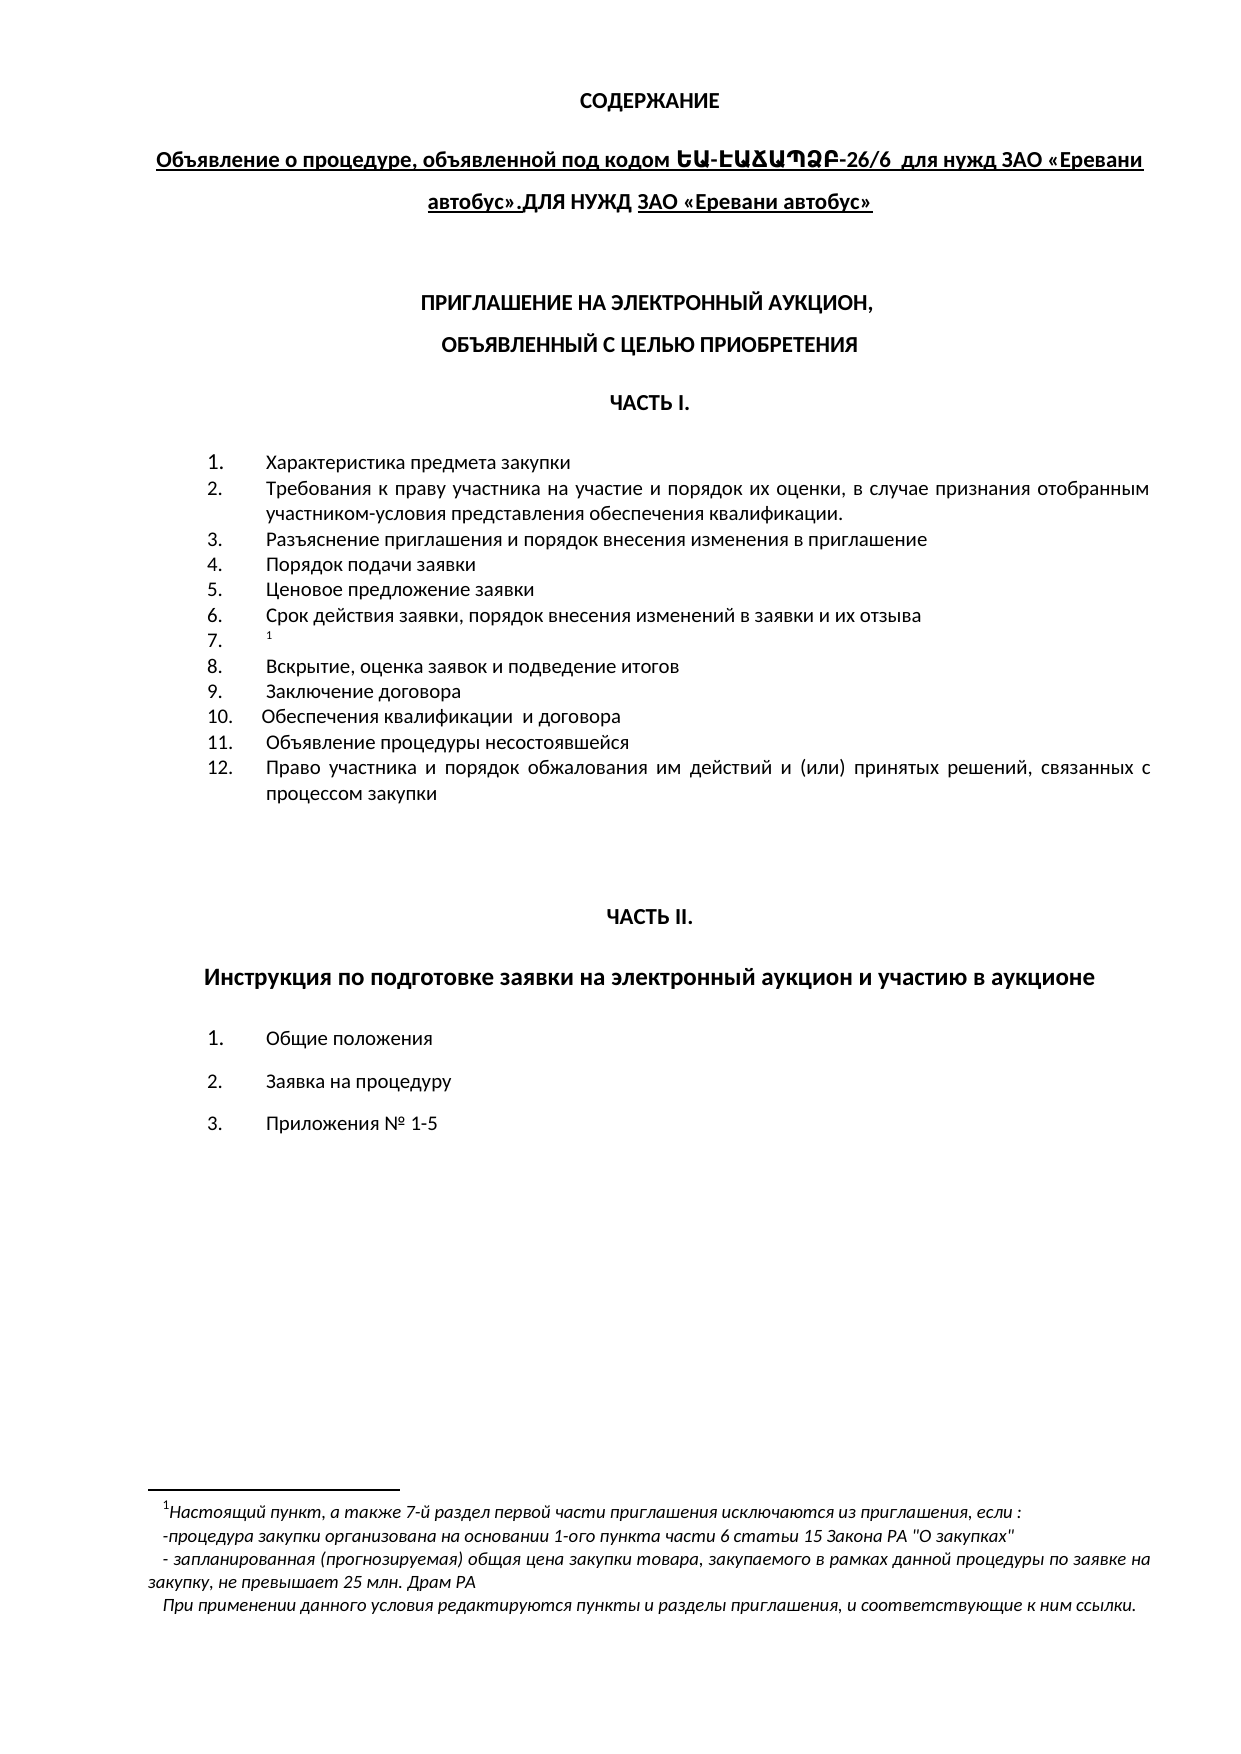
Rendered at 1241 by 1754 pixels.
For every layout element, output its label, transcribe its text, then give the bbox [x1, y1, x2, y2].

text 11. Объявление процедуры несостоявшейся [207, 729, 1152, 754]
text 3. Приложения № 1-5 [207, 1110, 1152, 1135]
text 4. Порядок подачи заявки [207, 551, 1152, 577]
text ПРИГЛАШЕНИЕ НА ЭЛЕКТРОННЫЙ АУКЦИОН, ОБЪЯВЛЕННЫЙ С ЦЕЛЬЮ ПРИОБРЕТЕНИЯ [148, 288, 1152, 358]
text СОДЕРЖАНИЕ [148, 86, 1152, 114]
text 3. Разъяснение приглашения и порядок внесения изменения в приглашение [207, 526, 1152, 551]
text ЧАСТЬ I. [148, 388, 1152, 416]
text 10. Обеспечения квалификации и договора [207, 704, 1152, 729]
text Объявление о процедуре, объявленной под кодом ԵԱ-ԷԱՃԱՊՁԲ-26/6 для нужд ЗАО «Еревани автобус».ДЛЯ НУЖД ЗАО «Еревани автобус» [148, 145, 1152, 215]
text ЧАСТЬ II. [148, 902, 1152, 930]
text 1. Характеристика предмета закупки [207, 447, 1152, 475]
text Инструкция по подготовке заявки на электронный аукцион и участию в аукционе [148, 961, 1152, 991]
text 2. Требования к праву участника на участие и порядок их оценки, в случае признания отобранным участником-условия представления обеспечения квалификации. [207, 475, 1152, 526]
text 12. Право участника и порядок обжалования им действий и (или) принятых решений, связанных с процессом закупки [207, 754, 1152, 805]
text 9. Заключение договора [207, 678, 1152, 704]
text 5. Ценовое предложение заявки [207, 577, 1152, 602]
text 8. Вскрытие, оценка заявок и подведение итогов [207, 653, 1152, 678]
text 6. Срок действия заявки, порядок внесения изменений в заявки и их отзыва [207, 602, 1152, 627]
text 2. Заявка на процедуру [207, 1068, 1152, 1093]
text 7. [207, 627, 1152, 653]
text 1. Общие положения [207, 1023, 1152, 1051]
